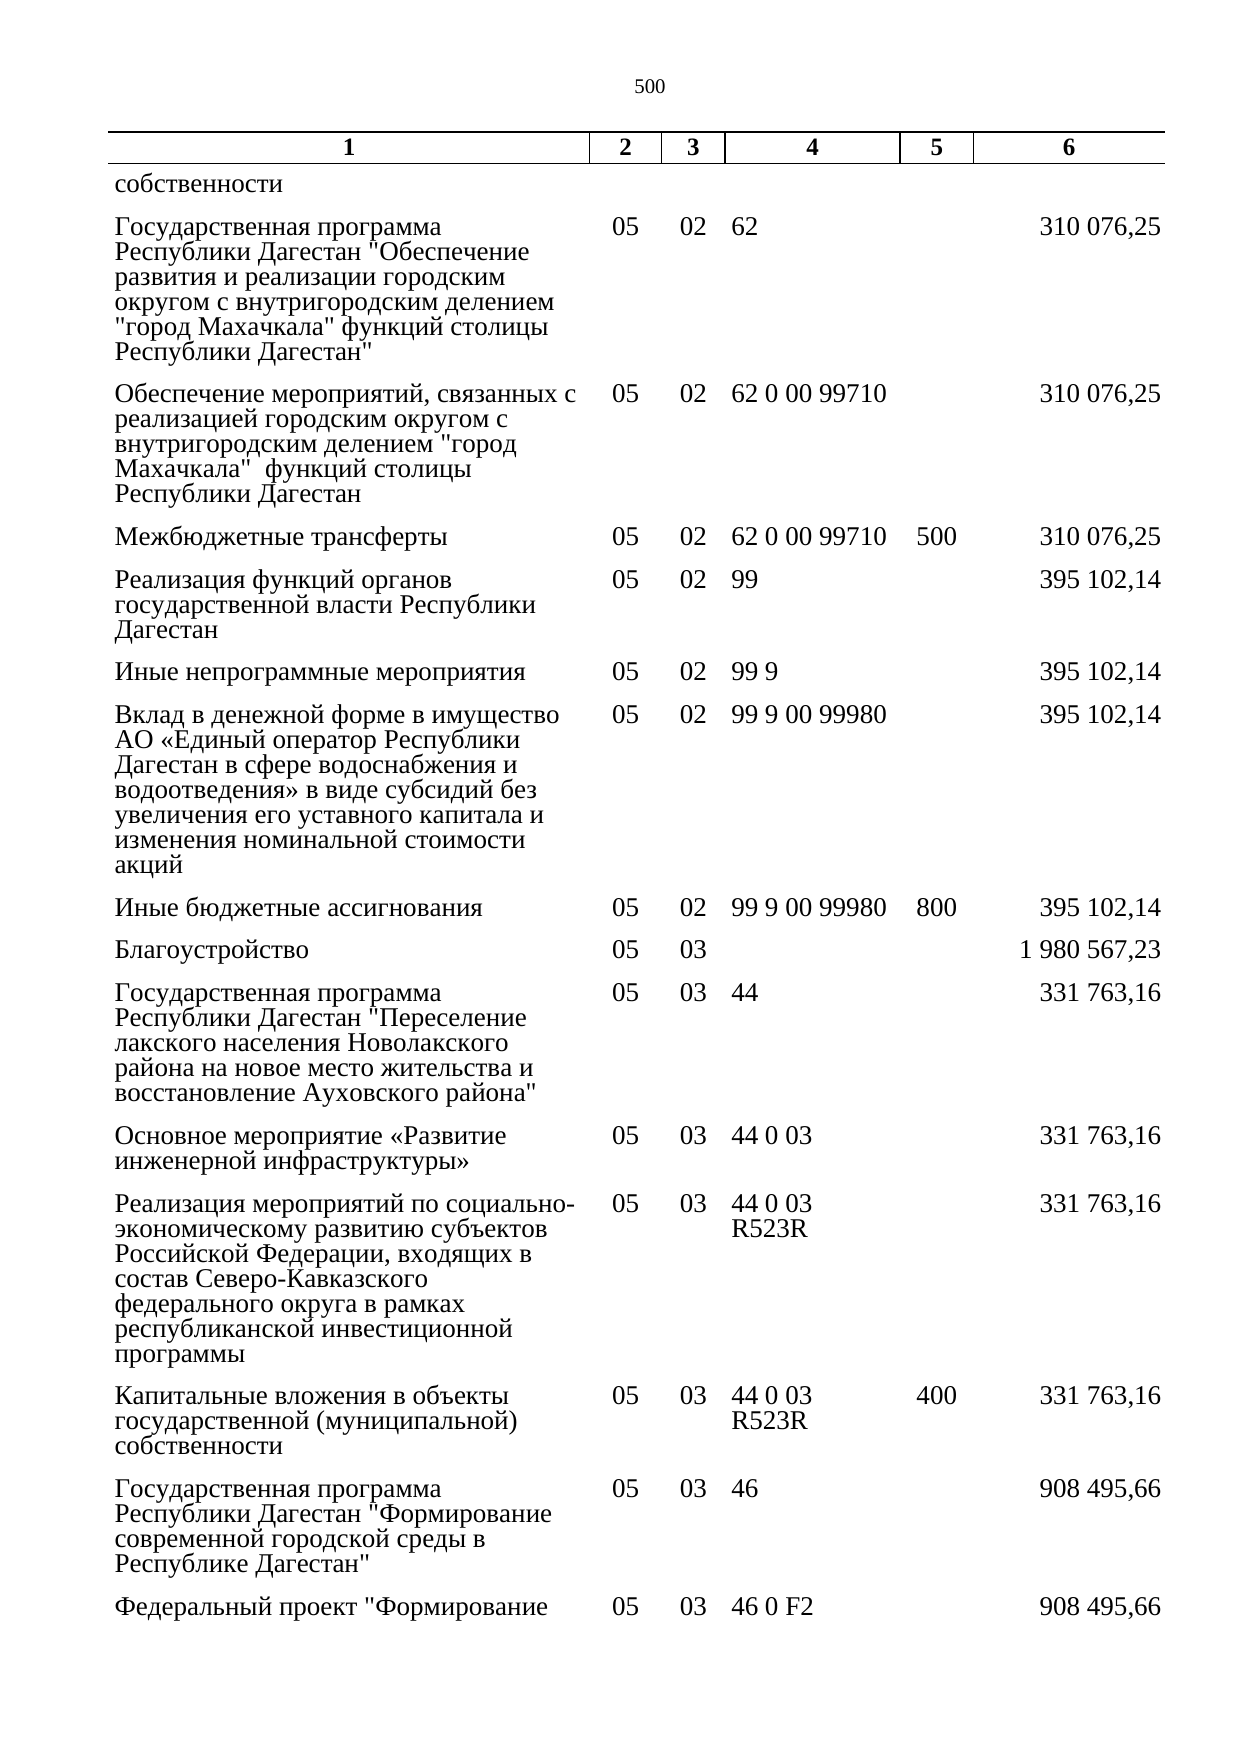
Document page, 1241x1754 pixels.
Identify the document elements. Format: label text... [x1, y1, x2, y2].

table_header 1 [108, 133, 589, 163]
table_header 6 [974, 133, 1164, 163]
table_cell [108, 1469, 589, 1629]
table_header 3 [662, 133, 724, 163]
table_header 5 [901, 133, 973, 163]
table_header 4 [726, 133, 899, 163]
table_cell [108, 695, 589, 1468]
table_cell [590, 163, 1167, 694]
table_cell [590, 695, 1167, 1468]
table_header 2 [590, 133, 661, 163]
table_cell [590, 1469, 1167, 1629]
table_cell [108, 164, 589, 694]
